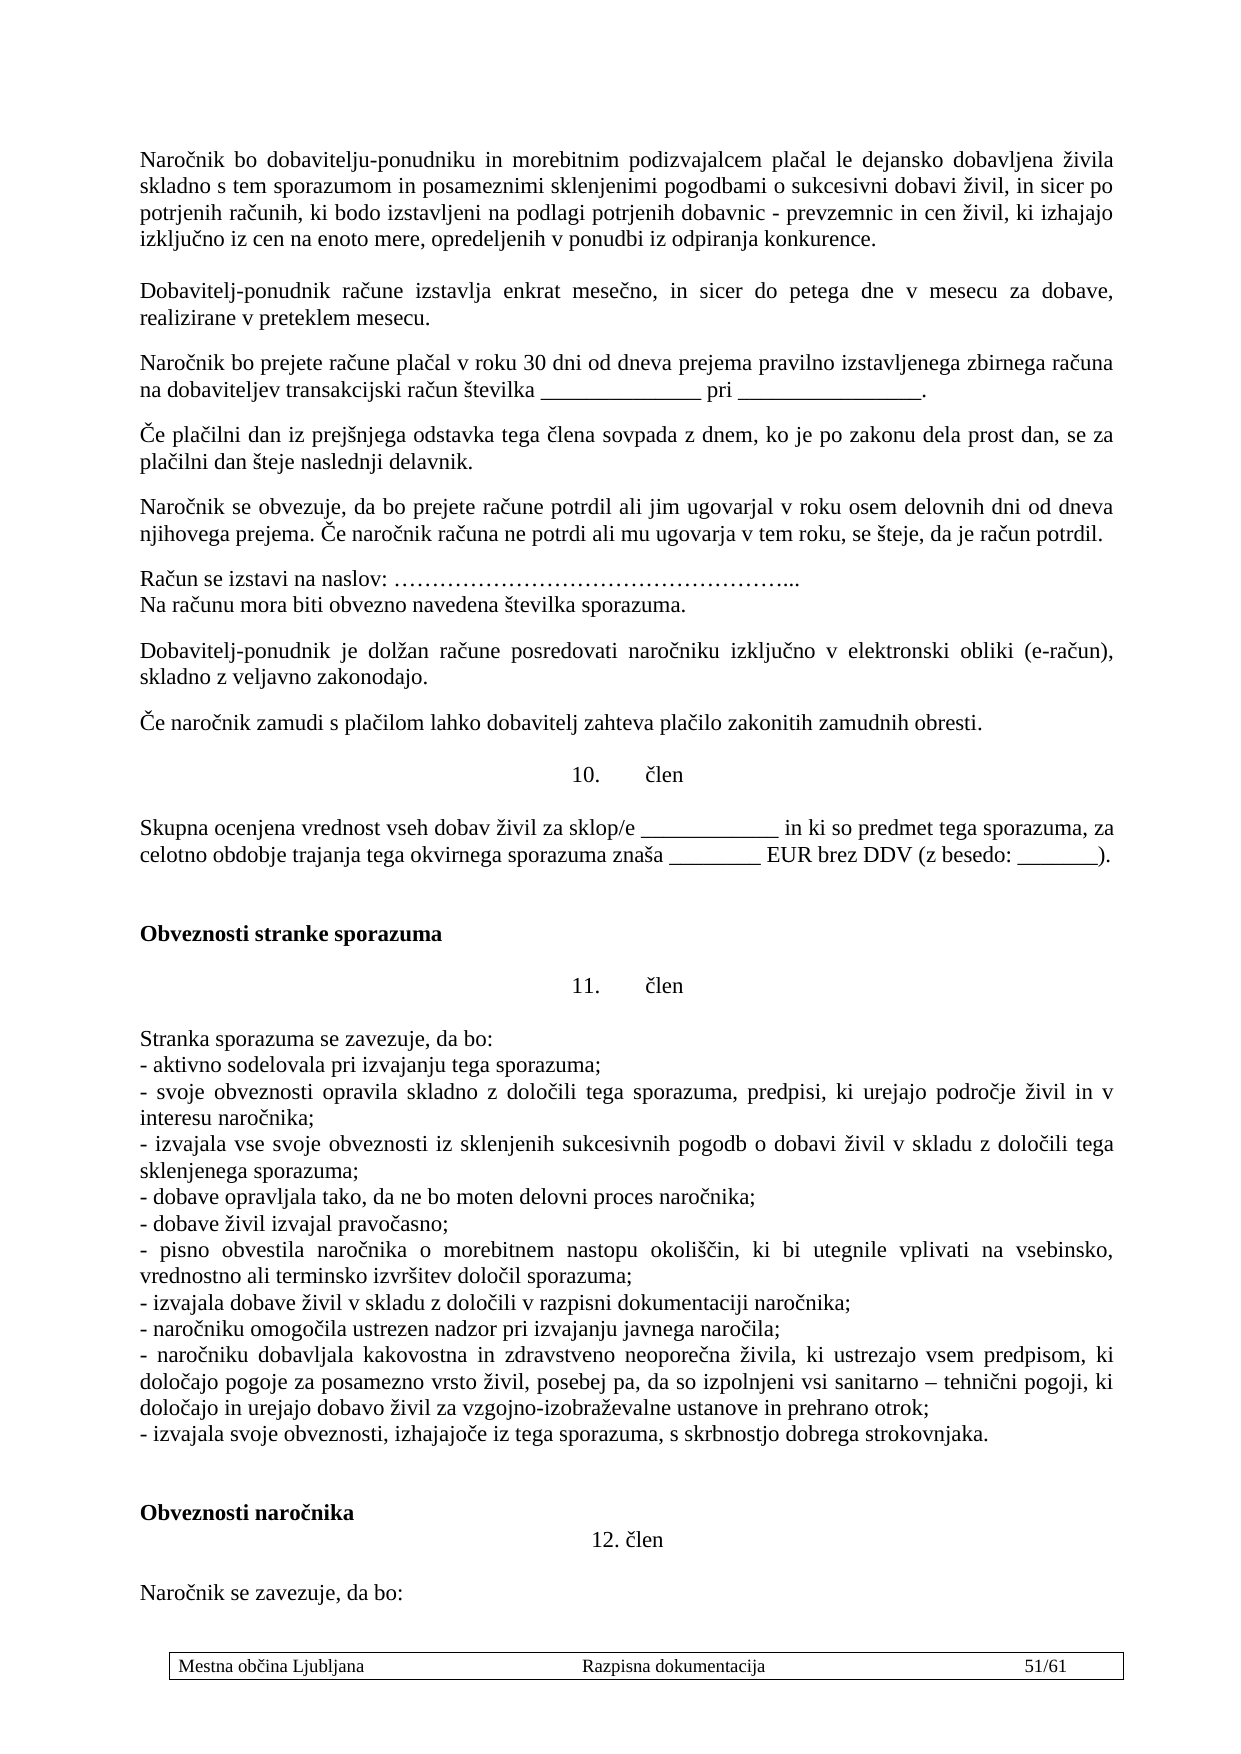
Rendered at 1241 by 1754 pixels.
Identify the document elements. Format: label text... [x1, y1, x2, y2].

text Dobavitelj-ponudnik račune izstavlja enkrat mesečno, in sicer do petega dne v mesecu za dobave, realizirane v preteklem mesecu. [139, 278, 1115, 330]
text 11. člen [139, 972, 1115, 999]
text - naročniku dobavljala kakovostna in zdravstveno neoporečna živila, ki ustrezajo vsem predpisom, ki določajo pogoje za posamezno vrsto živil, posebej pa, da so izpolnjeni vsi sanitarno – tehnični pogoji, ki določajo in urejajo dobavo živil za vzgojno-izobraževalne ustanove in prehrano otrok; [139, 1341, 1115, 1420]
text 10. člen [139, 735, 1115, 788]
text - aktivno sodelovala pri izvajanju tega sporazuma; [139, 1051, 1115, 1078]
text Stranka sporazuma se zavezuje, da bo: [139, 1025, 1115, 1051]
text Na računu mora biti obvezno navedena številka sporazuma. [139, 591, 1115, 618]
list Naročnik se zavezuje, da bo: [139, 1578, 1115, 1605]
text Če plačilni dan iz prejšnjega odstavka tega člena sovpada z dnem, ko je po zakonu dela prost dan, se za plačilni dan šteje naslednji delavnik. [139, 421, 1115, 474]
text Naročnik bo prejete račune plačal v roku 30 dni od dneva prejema pravilno izstavljenega zbirnega računa na dobaviteljev transakcijski račun številka ______________ pri ________________. [139, 349, 1115, 402]
text - svoje obveznosti opravila skladno z določili tega sporazuma, predpisi, ki urejajo področje živil in v interesu naročnika; [139, 1078, 1115, 1131]
text Če naročnik zamudi s plačilom lahko dobavitelj zahteva plačilo zakonitih zamudnih obresti. [139, 709, 1115, 735]
text - naročniku omogočila ustrezen nadzor pri izvajanju javnega naročila; [139, 1315, 1115, 1341]
text Naročnik bo dobavitelju-ponudniku in morebitnim podizvajalcem plačal le dejansko dobavljena živila skladno s tem sporazumom in posameznimi sklenjenimi pogodbami o sukcesivni dobavi živil, in sicer po potrjenih računih, ki bodo izstavljeni na podlagi potrjenih dobavnic - prevzemnic in cen živil, ki izhajajo izključno iz cen na enoto mere, opredeljenih v ponudbi iz odpiranja konkurence. [139, 146, 1115, 251]
list Obveznosti naročnika [139, 1499, 1115, 1526]
text - izvajala svoje obveznosti, izhajajoče iz tega sporazuma, s skrbnostjo dobrega strokovnjaka. [139, 1420, 1115, 1447]
text Obveznosti stranke sporazuma [139, 920, 1115, 946]
text Skupna ocenjena vrednost vseh dobav živil za sklop/e ____________ in ki so predmet tega sporazuma, za celotno obdobje trajanja tega okvirnega sporazuma znaša ________ EUR brez DDV (z besedo: _______). [139, 814, 1115, 867]
text Račun se izstavi na naslov: ……………………………………………... [139, 565, 1115, 591]
text - dobave živil izvajal pravočasno; [139, 1209, 1115, 1236]
text Dobavitelj-ponudnik je dolžan račune posredovati naročniku izključno v elektronski obliki (e-račun), skladno z veljavno zakonodajo. [139, 637, 1115, 690]
text 12. člen [139, 1526, 1115, 1552]
text Naročnik se obvezuje, da bo prejete račune potrdil ali jim ugovarjal v roku osem delovnih dni od dneva njihovega prejema. Če naročnik računa ne potrdi ali mu ugovarja v tem roku, se šteje, da je račun potrdil. [139, 493, 1115, 546]
text - izvajala dobave živil v skladu z določili v razpisni dokumentaciji naročnika; [139, 1289, 1115, 1315]
text - dobave opravljala tako, da ne bo moten delovni proces naročnika; [139, 1183, 1115, 1209]
text - pisno obvestila naročnika o morebitnem nastopu okoliščin, ki bi utegnile vplivati na vsebinsko, vrednostno ali terminsko izvršitev določil sporazuma; [139, 1236, 1115, 1289]
text - izvajala vse svoje obveznosti iz sklenjenih sukcesivnih pogodb o dobavi živil v skladu z določili tega sklenjenega sporazuma; [139, 1131, 1115, 1183]
